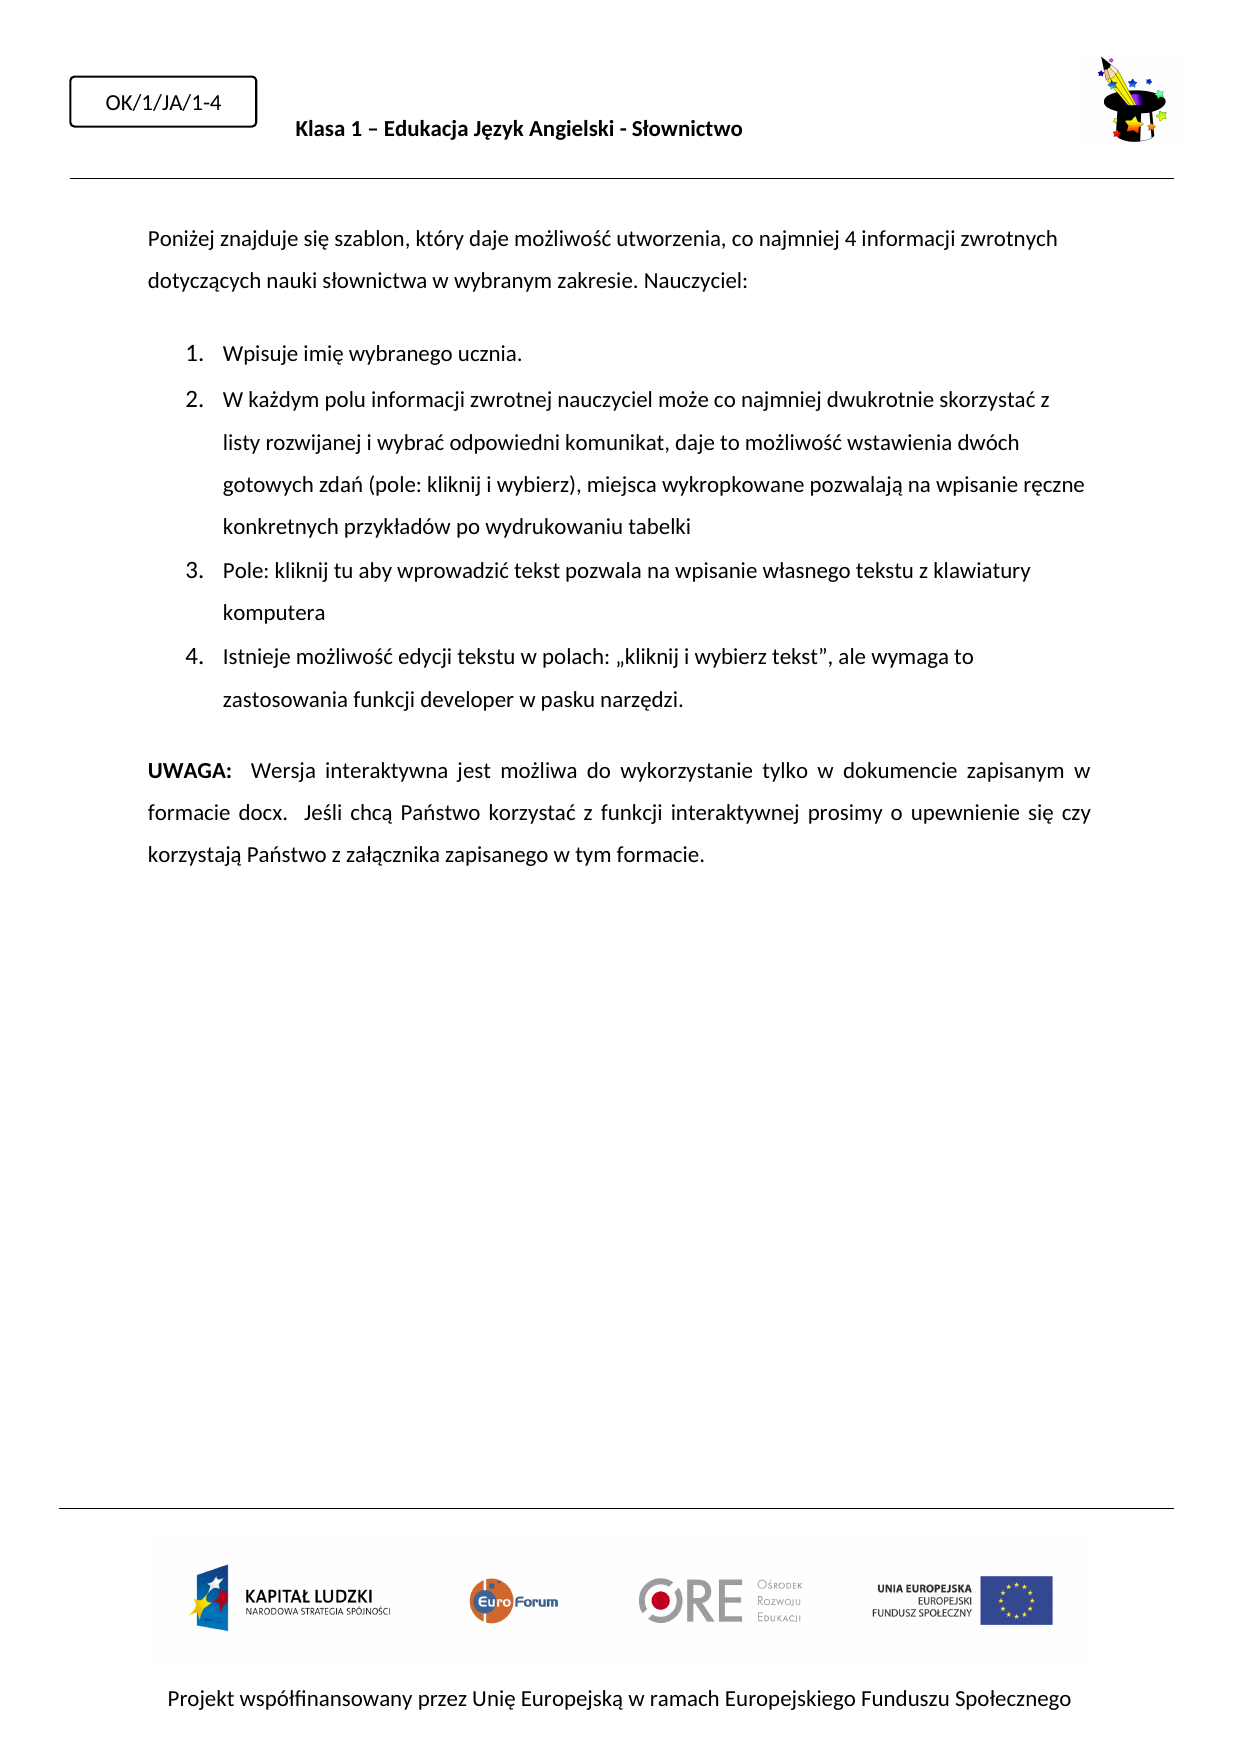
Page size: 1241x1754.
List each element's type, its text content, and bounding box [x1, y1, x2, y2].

list Istnieje możliwość edycji tekstu w polach: „kliknij i wybierz tekst”, ale wymaga to zastosowania funkcji developer w pasku narzędzi. [185, 640, 1093, 713]
text UWAGA: Wersja interaktywna jest możliwa do wykorzystanie tylko w dokumencie zapisanym w formacie docx. Jeśli chcą Państwo korzystać z funkcji interaktywnej prosimy o upewnienie się czy korzystają Państwo z załącznika zapisanego w tym formacie. [148, 756, 1093, 868]
picture [1082, 53, 1184, 146]
list Wpisuje imię wybranego ucznia. [185, 338, 1093, 368]
text Poniżej znajduje się szablon, który daje możliwość utworzenia, co najmniej 4 informacji zwrotnych dotyczących nauki słownictwa w wybranym zakresie. Nauczyciel: [148, 224, 1093, 294]
picture [148, 1531, 1092, 1664]
list W każdym polu informacji zwrotnej nauczyciel może co najmniej dwukrotnie skorzystać z listy rozwijanej i wybrać odpowiedni komunikat, daje to możliwość wstawienia dwóch gotowych zdań (pole: kliknij i wybierz), miejsca wykropkowane pozwalają na wpisanie ręczne konkretnych przykładów po wydrukowaniu tabelki [185, 383, 1093, 540]
list Pole: kliknij tu aby wprowadzić tekst pozwala na wpisanie własnego tekstu z klawiatury komputera [185, 554, 1093, 626]
